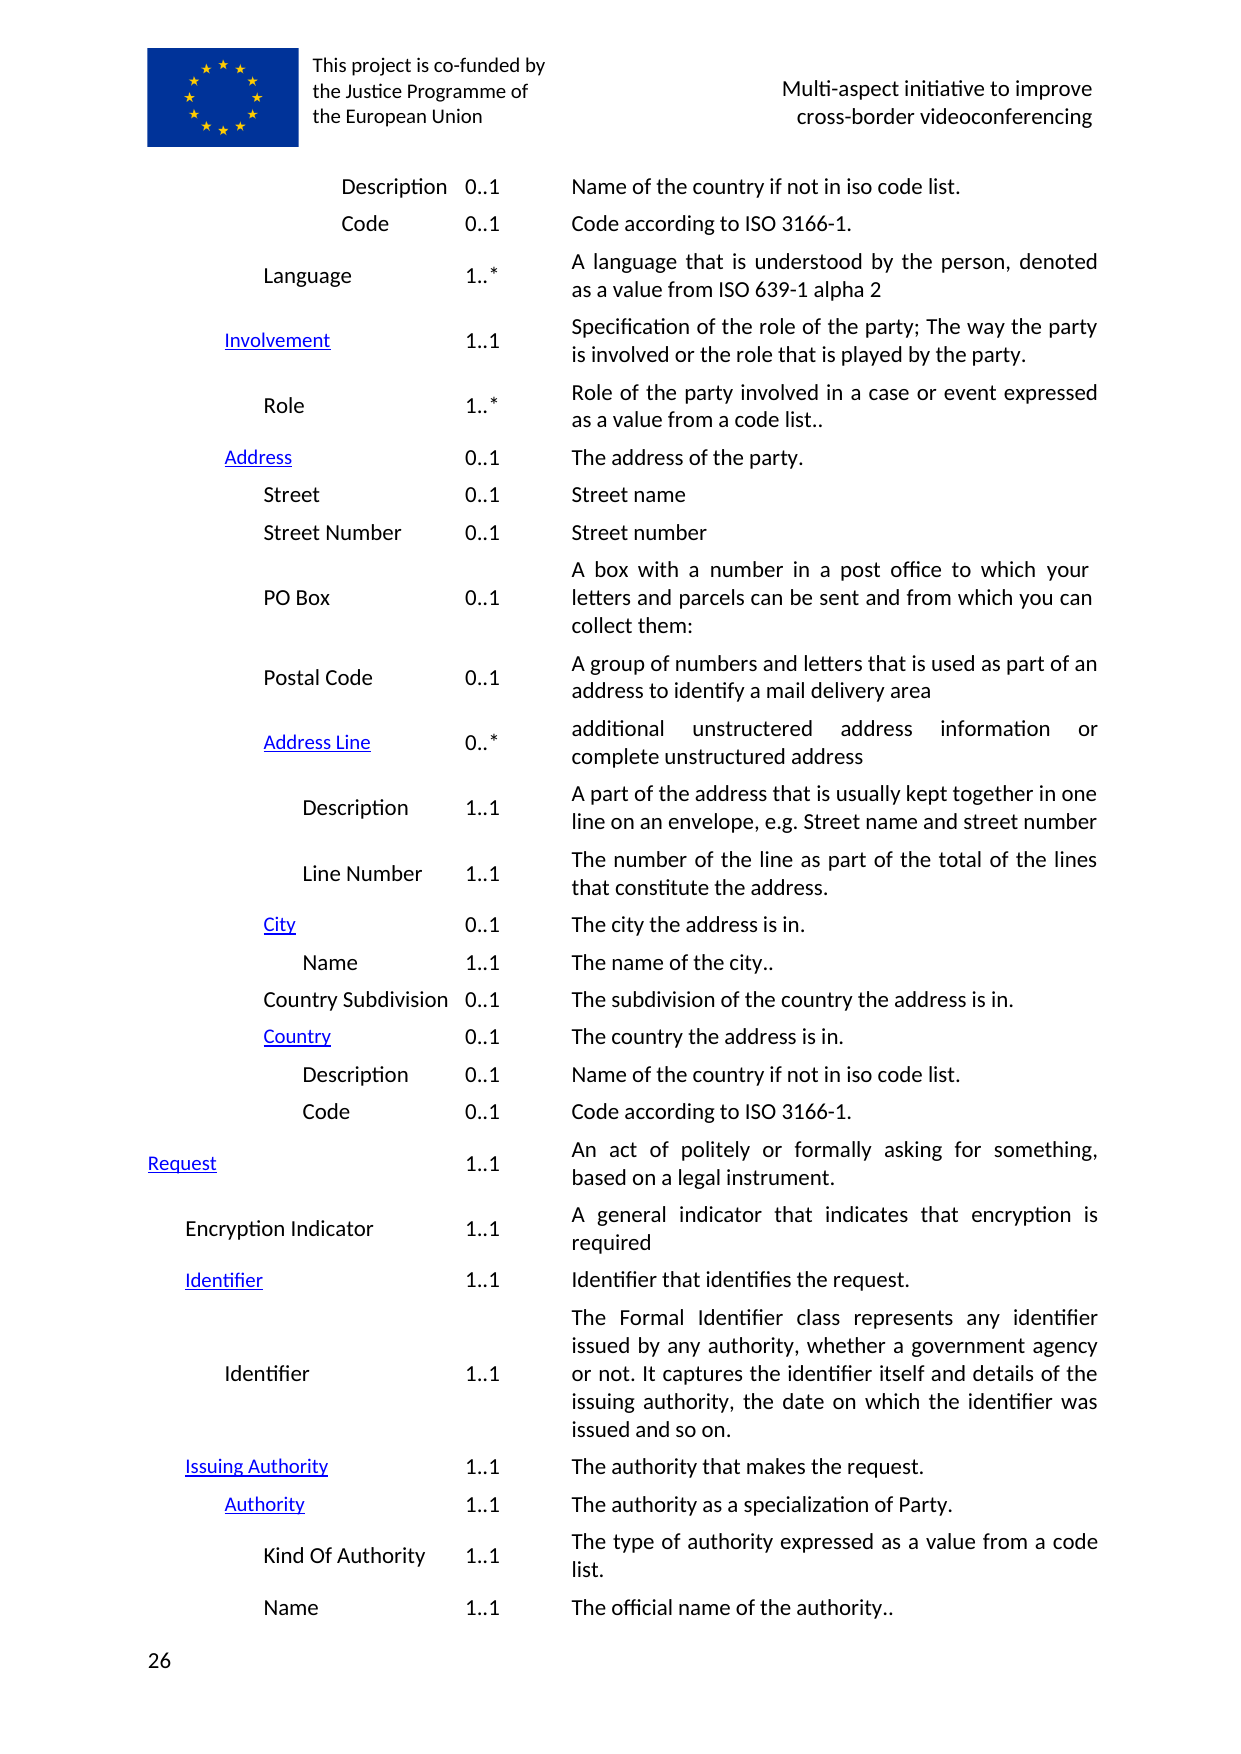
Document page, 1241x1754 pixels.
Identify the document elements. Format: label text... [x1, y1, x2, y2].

table_cell 1..1 [464, 843, 570, 909]
table_cell Street number [570, 516, 1100, 554]
table_cell Address Line [146, 713, 463, 778]
table_cell Authority [146, 1488, 463, 1526]
table_cell Name [146, 1591, 463, 1628]
table_cell Role of the party involved in a case or event expressed as a value from a code list.. [570, 376, 1100, 441]
table_cell A part of the address that is usually kept together in one line on an envelope, e.g. Street name and street number [570, 778, 1100, 843]
table_cell Specification of the role of the party; The way the party is involved or the role that is played by the party. [570, 311, 1100, 376]
table_cell 0..1 [464, 479, 570, 516]
table_cell 0..1 [464, 1021, 570, 1058]
table_cell Identifier that identifies the request. [570, 1264, 1100, 1301]
table_cell 1..* [464, 376, 570, 441]
table_cell 0..1 [464, 984, 570, 1021]
table_cell Description [146, 170, 463, 208]
table_cell The authority that makes the request. [570, 1451, 1100, 1488]
table_cell 1..1 [464, 311, 570, 376]
table_cell 1..1 [464, 1591, 570, 1628]
table_cell The number of the line as part of the total of the lines that constitute the address. [570, 843, 1100, 909]
picture [147, 48, 299, 147]
table_cell The official name of the authority.. [570, 1591, 1100, 1628]
table_cell 1..1 [464, 1133, 570, 1198]
table_cell A group of numbers and letters that is used as part of an address to identify a mail delivery area [570, 647, 1100, 712]
table_cell Name [146, 946, 463, 983]
table_cell The type of authority expressed as a value from a code list. [570, 1526, 1100, 1591]
table_cell Description [146, 1058, 463, 1096]
table_cell The name of the city.. [570, 946, 1100, 983]
table_cell Identifier [146, 1264, 463, 1301]
table_cell Line Number [146, 843, 463, 909]
table_cell Country [146, 1021, 463, 1058]
table_cell additional unstructered address information or complete unstructured address [570, 713, 1100, 778]
table_cell 1..1 [464, 1451, 570, 1488]
table_cell The authority as a specialization of Party. [570, 1488, 1100, 1526]
table_cell Role [146, 376, 463, 441]
table_cell Involvement [146, 311, 463, 376]
table_cell 1..* [464, 245, 570, 311]
table_cell 0..1 [464, 170, 570, 208]
table_cell 0..1 [464, 208, 570, 245]
table_cell Identifier [146, 1301, 463, 1451]
table_cell Code [146, 208, 463, 245]
table_cell 0..1 [464, 1058, 570, 1096]
table_cell 1..1 [464, 946, 570, 983]
table_cell Street name [570, 479, 1100, 516]
table_cell 1..1 [464, 1488, 570, 1526]
table_cell 1..1 [464, 1301, 570, 1451]
table_cell 0..1 [464, 441, 570, 479]
table_cell 0..1 [464, 1096, 570, 1133]
table_cell Street [146, 479, 463, 516]
table_cell A ​box with a ​number in a post office to which ​your ​letters and ​parcels can be ​sent and from which you can ​collect them: [570, 554, 1100, 647]
table_cell Name of the country if not in iso code list. [570, 170, 1100, 208]
table_cell 1..1 [464, 778, 570, 843]
table_cell 0..1 [464, 554, 570, 647]
table_cell A general indicator that indicates that encryption is required [570, 1199, 1100, 1264]
table_cell Code according to ISO 3166-1. [570, 208, 1100, 245]
table_cell PO Box [146, 554, 463, 647]
table_cell 0..1 [464, 909, 570, 946]
table_cell Name of the country if not in iso code list. [570, 1058, 1100, 1096]
table_cell A language that is understood by the person, denoted as a value from ISO 639-1 alpha 2 [570, 245, 1100, 311]
table_cell An act of politely or formally asking for something, based on a legal instrument. [570, 1133, 1100, 1198]
table_cell Request [146, 1133, 463, 1198]
table_cell 0..* [464, 713, 570, 778]
table_cell The country the address is in. [570, 1021, 1100, 1058]
table_cell Code according to ISO 3166-1. [570, 1096, 1100, 1133]
table_cell Issuing Authority [146, 1451, 463, 1488]
table_cell Description [146, 778, 463, 843]
table_cell 1..1 [464, 1264, 570, 1301]
table_cell 1..1 [464, 1199, 570, 1264]
table_cell Country Subdivision [146, 984, 463, 1021]
table_cell The address of the party. [570, 441, 1100, 479]
table_cell 0..1 [464, 647, 570, 712]
table_cell 1..1 [464, 1526, 570, 1591]
table_cell Address [146, 441, 463, 479]
table_cell Street Number [146, 516, 463, 554]
table_cell The subdivision of the country the address is in. [570, 984, 1100, 1021]
table_cell The Formal Identifier class represents any identifier issued by any authority, whether a government agency or not. It captures the identifier itself and details of the issuing authority, the date on which the identifier was issued and so on. [570, 1301, 1100, 1451]
table_cell Code [146, 1096, 463, 1133]
table_cell Postal Code [146, 647, 463, 712]
table_cell Encryption Indicator [146, 1199, 463, 1264]
table_cell The city the address is in. [570, 909, 1100, 946]
table_cell 0..1 [464, 516, 570, 554]
table_cell Kind Of Authority [146, 1526, 463, 1591]
table_cell Language [146, 245, 463, 311]
table_cell City [146, 909, 463, 946]
